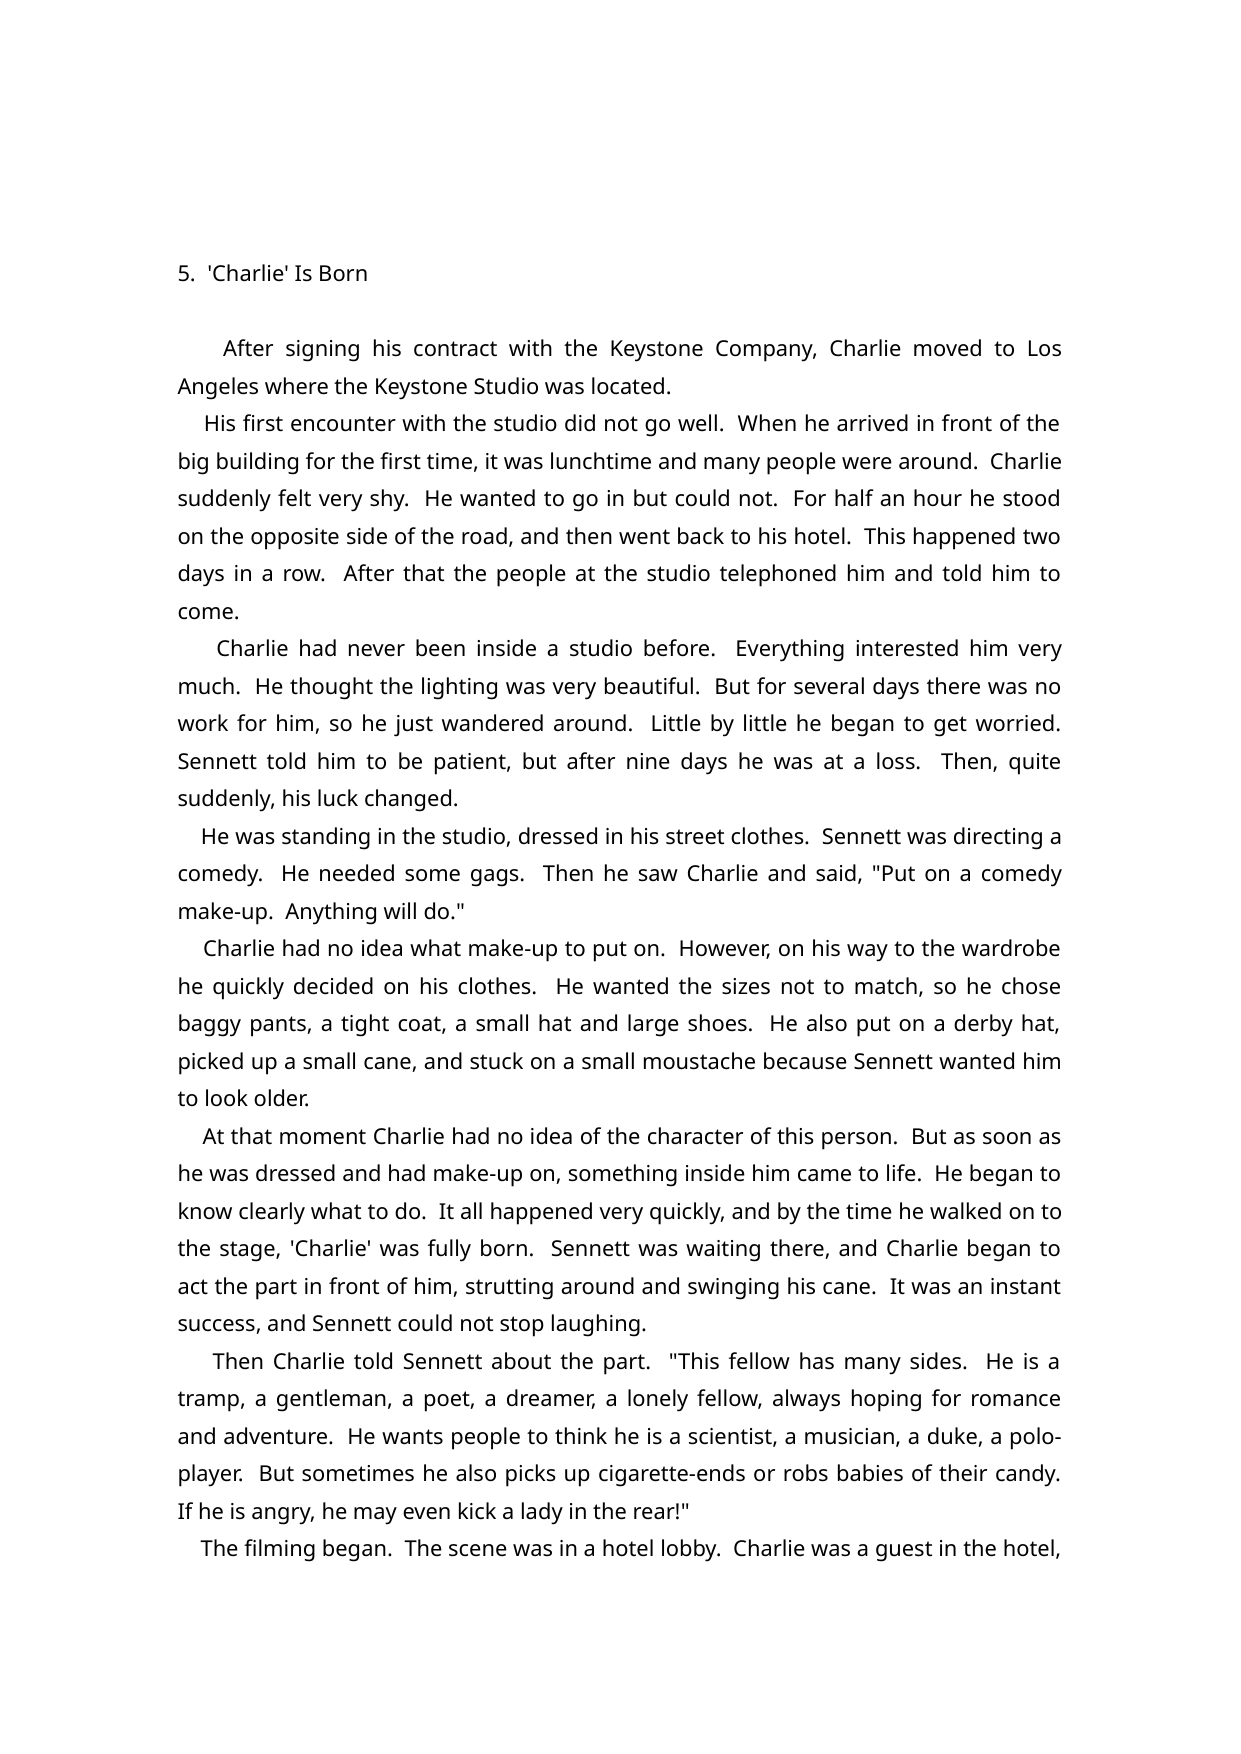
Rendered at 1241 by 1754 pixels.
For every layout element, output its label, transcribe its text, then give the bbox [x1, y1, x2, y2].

text At that moment Charlie had no idea of the character of this person. But as soon as he was dressed and had make-up on, something inside him came to life. He began to know clearly what to do. It all happened very quickly, and by the time he walked on to the stage, 'Charlie' was fully born. Sennett was waiting there, and Charlie began to act the part in front of him, strutting around and swinging his cane. It was an instant success, and Sennett could not stop laughing. [177, 1117, 1063, 1342]
text His first encounter with the studio did not go well. When he arrived in front of the big building for the first time, it was lunchtime and many people were around. Charlie suddenly felt very shy. He wanted to go in but could not. For half an hour he stood on the opposite side of the road, and then went back to his hotel. This happened two days in a row. After that the people at the studio telephoned him and told him to come. [177, 404, 1063, 629]
text Charlie had no idea what make-up to put on. However, on his way to the wardrobe he quickly decided on his clothes. He wanted the sizes not to match, so he chose baggy pants, a tight coat, a small hat and large shoes. He also put on a derby hat, picked up a small cane, and stuck on a small moustache because Sennett wanted him to look older. [177, 929, 1063, 1117]
text Then Charlie told Sennett about the part. "This fellow has many sides. He is a tramp, a gentleman, a poet, a dreamer, a lonely fellow, always hoping for romance and adventure. He wants people to think he is a scientist, a musician, a duke, a polo-player. But sometimes he also picks up cigarette-ends or robs babies of their candy. If he is angry, he may even kick a lady in the rear!" [177, 1342, 1063, 1529]
text Charlie had never been inside a studio before. Everything interested him very much. He thought the lighting was very beautiful. But for several days there was no work for him, so he just wandered around. Little by little he began to get worried. Sennett told him to be patient, but after nine days he was at a loss. Then, quite suddenly, his luck changed. [177, 629, 1063, 817]
text After signing his contract with the Keystone Company, Charlie moved to Los Angeles where the Keystone Studio was located. [177, 329, 1063, 404]
text 5. 'Charlie' Is Born [177, 254, 1063, 292]
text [177, 1529, 1063, 1567]
text He was standing in the studio, dressed in his street clothes. Sennett was directing a comedy. He needed some gags. Then he saw Charlie and said, "Put on a comedy make-up. Anything will do." [177, 817, 1063, 929]
